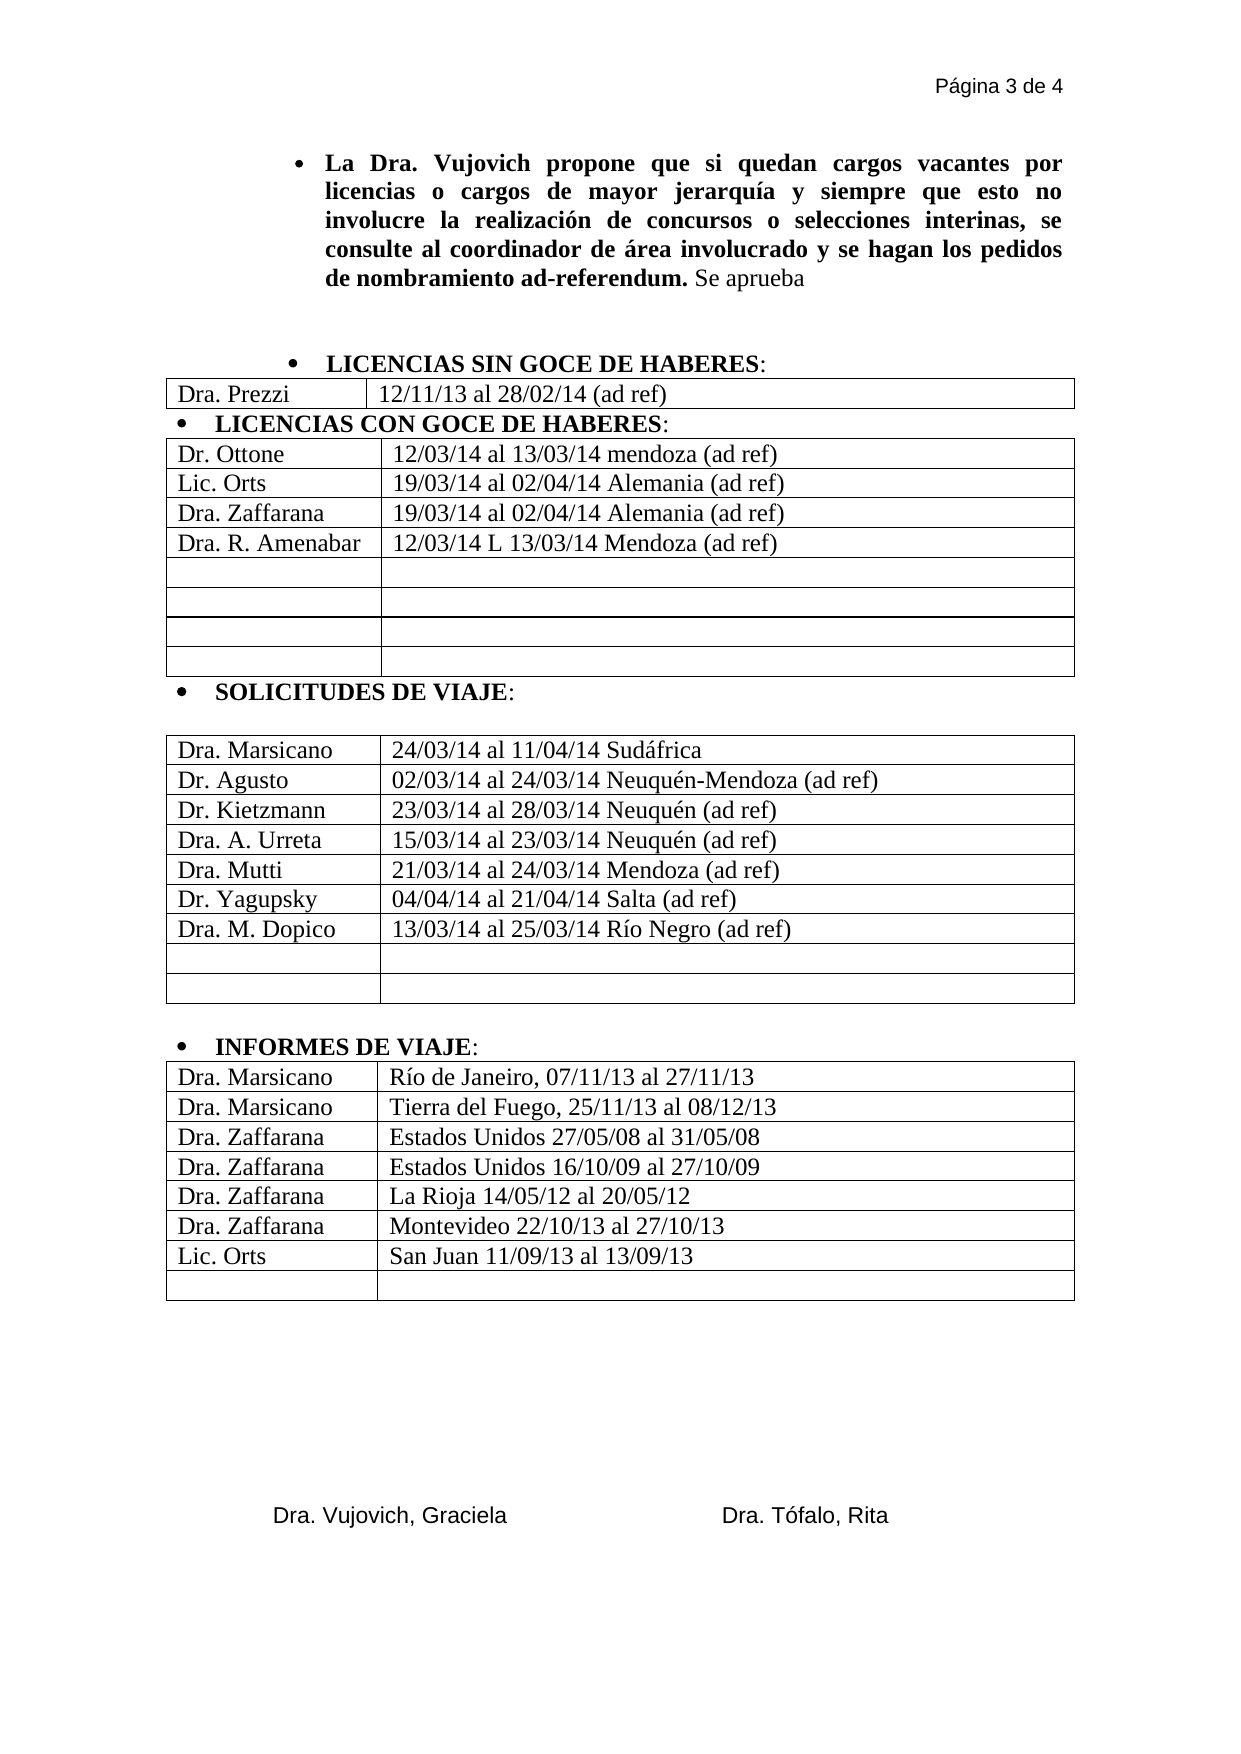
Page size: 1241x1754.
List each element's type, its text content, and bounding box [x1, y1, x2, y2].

table_cell 19/03/14 al 02/04/14 Alemania (ad ref) [382, 498, 1074, 527]
table_cell [381, 974, 1074, 1003]
list LICENCIAS SIN GOCE DE HABERES: [288, 349, 1063, 378]
table_cell 15/03/14 al 23/03/14 Neuquén (ad ref) [381, 825, 1074, 854]
table_cell 02/03/14 al 24/03/14 Neuquén-Mendoza (ad ref) [381, 765, 1074, 794]
table_cell [167, 1271, 377, 1299]
table_cell Dra. M. Dopico [167, 914, 380, 943]
table_header 24/03/14 al 11/04/14 Sudáfrica [381, 736, 1074, 764]
table_cell Dr. Yagupsky [167, 885, 380, 913]
table_cell Dra. Zaffarana [167, 1152, 377, 1180]
list LICENCIAS CON GOCE DE HABERES: [177, 409, 1063, 438]
table_cell [382, 558, 1074, 587]
table_cell 21/03/14 al 24/03/14 Mendoza (ad ref) [381, 855, 1074, 883]
table_cell Lic. Orts [167, 1241, 377, 1270]
table_cell Estados Unidos 16/10/09 al 27/10/09 [378, 1152, 1074, 1180]
table_cell Dra. A. Urreta [167, 825, 380, 854]
table_cell [167, 647, 381, 676]
table_header Dra. Prezzi [167, 379, 366, 408]
table_header Dra. Marsicano [167, 736, 380, 764]
table_cell [381, 944, 1074, 973]
table_header Dra. Marsicano [167, 1062, 377, 1091]
table_cell San Juan 11/09/13 al 13/09/13 [378, 1241, 1074, 1270]
table_cell Dra. Zaffarana [167, 1211, 377, 1240]
list INFORMES DE VIAJE: [177, 1032, 1063, 1061]
table_header 12/11/13 al 28/02/14 (ad ref) [367, 379, 1074, 408]
table_cell Dr. Agusto [167, 765, 380, 794]
table_cell 04/04/14 al 21/04/14 Salta (ad ref) [381, 885, 1074, 913]
table_header Río de Janeiro, 07/11/13 al 27/11/13 [378, 1062, 1074, 1091]
table_cell 13/03/14 al 25/03/14 Río Negro (ad ref) [381, 914, 1074, 943]
table_cell [167, 974, 380, 1003]
table_header 12/03/14 al 13/03/14 mendoza (ad ref) [382, 439, 1074, 467]
table_cell [167, 558, 381, 587]
table_cell 12/03/14 L 13/03/14 Mendoza (ad ref) [382, 528, 1074, 557]
table_cell Montevideo 22/10/13 al 27/10/13 [378, 1211, 1074, 1240]
table_cell Dra. R. Amenabar [167, 528, 381, 557]
table_header Dr. Ottone [167, 439, 381, 467]
list La Dra. Vujovich propone que si quedan cargos vacantes por licencias o cargos de mayor jerarquía y siempre que esto no involucre la realización de concursos o selecciones interinas, se consulte al coordinador de área involucrado y se hagan los pedidos de nombramiento ad-referendum. Se aprueba [295, 148, 1063, 291]
table_cell 23/03/14 al 28/03/14 Neuquén (ad ref) [381, 795, 1074, 824]
table_cell Dra. Mutti [167, 855, 380, 883]
table_cell Dra. Zaffarana [167, 1122, 377, 1151]
table_cell 19/03/14 al 02/04/14 Alemania (ad ref) [382, 469, 1074, 497]
table_cell [382, 618, 1074, 646]
text Dra. Vujovich, Graciela Dra. Tófalo, Rita [177, 1502, 1063, 1528]
table_cell Dra. Zaffarana [167, 498, 381, 527]
table_cell [167, 618, 381, 646]
table_cell [167, 588, 381, 616]
table_cell [167, 944, 380, 973]
table_cell La Rioja 14/05/12 al 20/05/12 [378, 1181, 1074, 1210]
table_cell Dr. Kietzmann [167, 795, 380, 824]
table_cell Lic. Orts [167, 469, 381, 497]
table_cell Dra. Marsicano [167, 1092, 377, 1121]
table_cell Estados Unidos 27/05/08 al 31/05/08 [378, 1122, 1074, 1151]
table_cell [378, 1271, 1074, 1299]
table_cell [382, 588, 1074, 616]
list SOLICITUDES DE VIAJE: [177, 677, 1063, 706]
table_cell [382, 647, 1074, 676]
table_cell Tierra del Fuego, 25/11/13 al 08/12/13 [378, 1092, 1074, 1121]
table_cell Dra. Zaffarana [167, 1181, 377, 1210]
